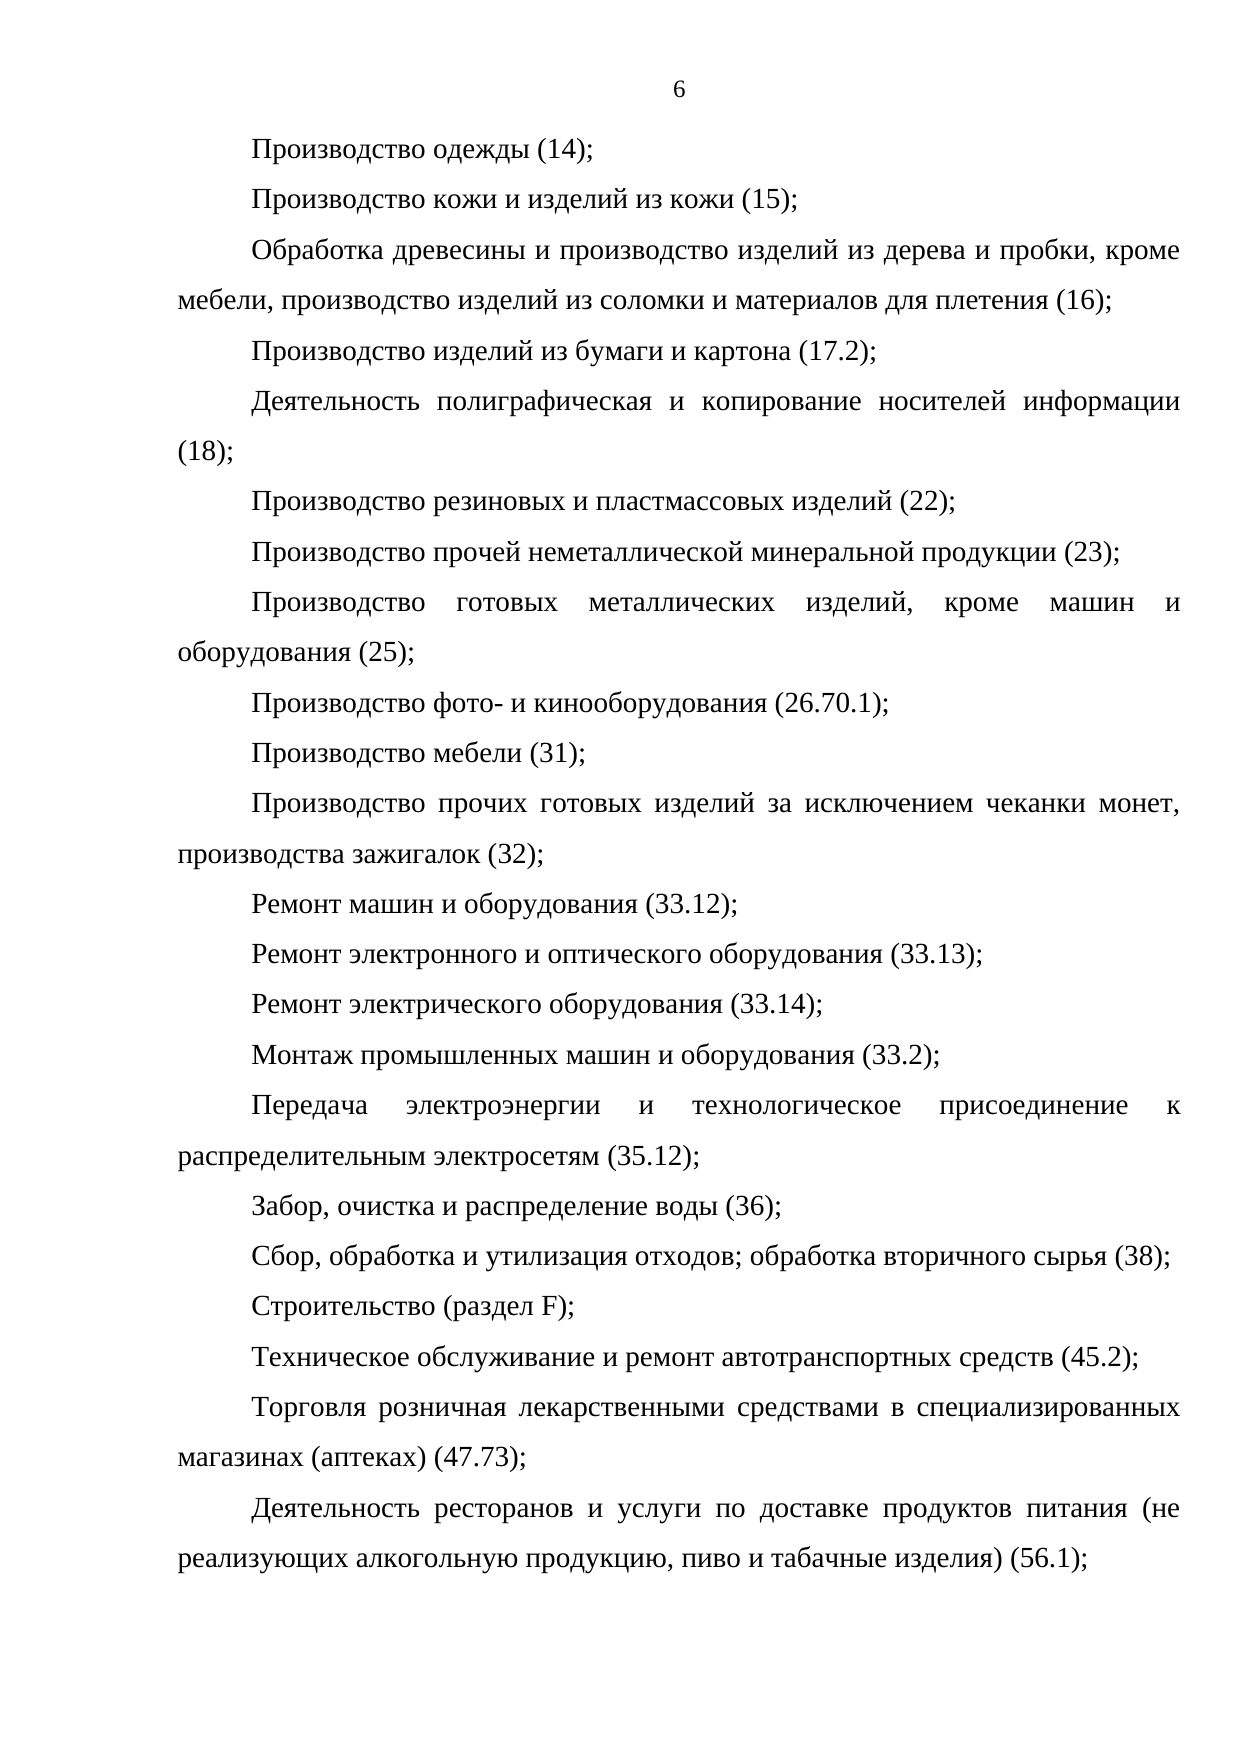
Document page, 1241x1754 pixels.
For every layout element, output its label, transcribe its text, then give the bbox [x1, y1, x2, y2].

text Торговля розничная лекарственными средствами в специализированных магазинах (аптеках) (47.73); [177, 1389, 1181, 1473]
text Деятельность ресторанов и услуги по доставке продуктов питания (не реализующих алкогольную продукцию, пиво и табачные изделия) (56.1); [177, 1490, 1181, 1574]
text Техническое обслуживание и ремонт автотранспортных средств (45.2); [177, 1339, 1181, 1372]
text Забор, очистка и распределение воды (36); [177, 1188, 1181, 1221]
text Производство прочих готовых изделий за исключением чеканки монет, производства зажигалок (32); [177, 785, 1181, 869]
text Производство мебели (31); [177, 735, 1181, 769]
text Сбор, обработка и утилизация отходов; обработка вторичного сырья (38); [177, 1238, 1181, 1272]
text Строительство (раздел F); [177, 1288, 1181, 1322]
text Ремонт машин и оборудования (33.12); [177, 886, 1181, 919]
text Передача электроэнергии и технологическое присоединение к распределительным электросетям (35.12); [177, 1087, 1181, 1171]
text Производство фото- и кинооборудования (26.70.1); [177, 685, 1181, 718]
text Производство одежды (14); [177, 131, 1181, 165]
text Ремонт электронного и оптического оборудования (33.13); [177, 936, 1181, 970]
text Ремонт электрического оборудования (33.14); [177, 987, 1181, 1020]
text Деятельность полиграфическая и копирование носителей информации (18); [177, 383, 1181, 467]
text Производство готовых металлических изделий, кроме машин и оборудования (25); [177, 584, 1181, 668]
text Производство резиновых и пластмассовых изделий (22); [177, 483, 1181, 517]
text Производство кожи и изделий из кожи (15); [177, 182, 1181, 215]
text Монтаж промышленных машин и оборудования (33.2); [177, 1037, 1181, 1071]
text Производство прочей неметаллической минеральной продукции (23); [177, 534, 1181, 567]
text Производство изделий из бумаги и картона (17.2); [177, 333, 1181, 366]
text Обработка древесины и производство изделий из дерева и пробки, кроме мебели, производство изделий из соломки и материалов для плетения (16); [177, 232, 1181, 316]
